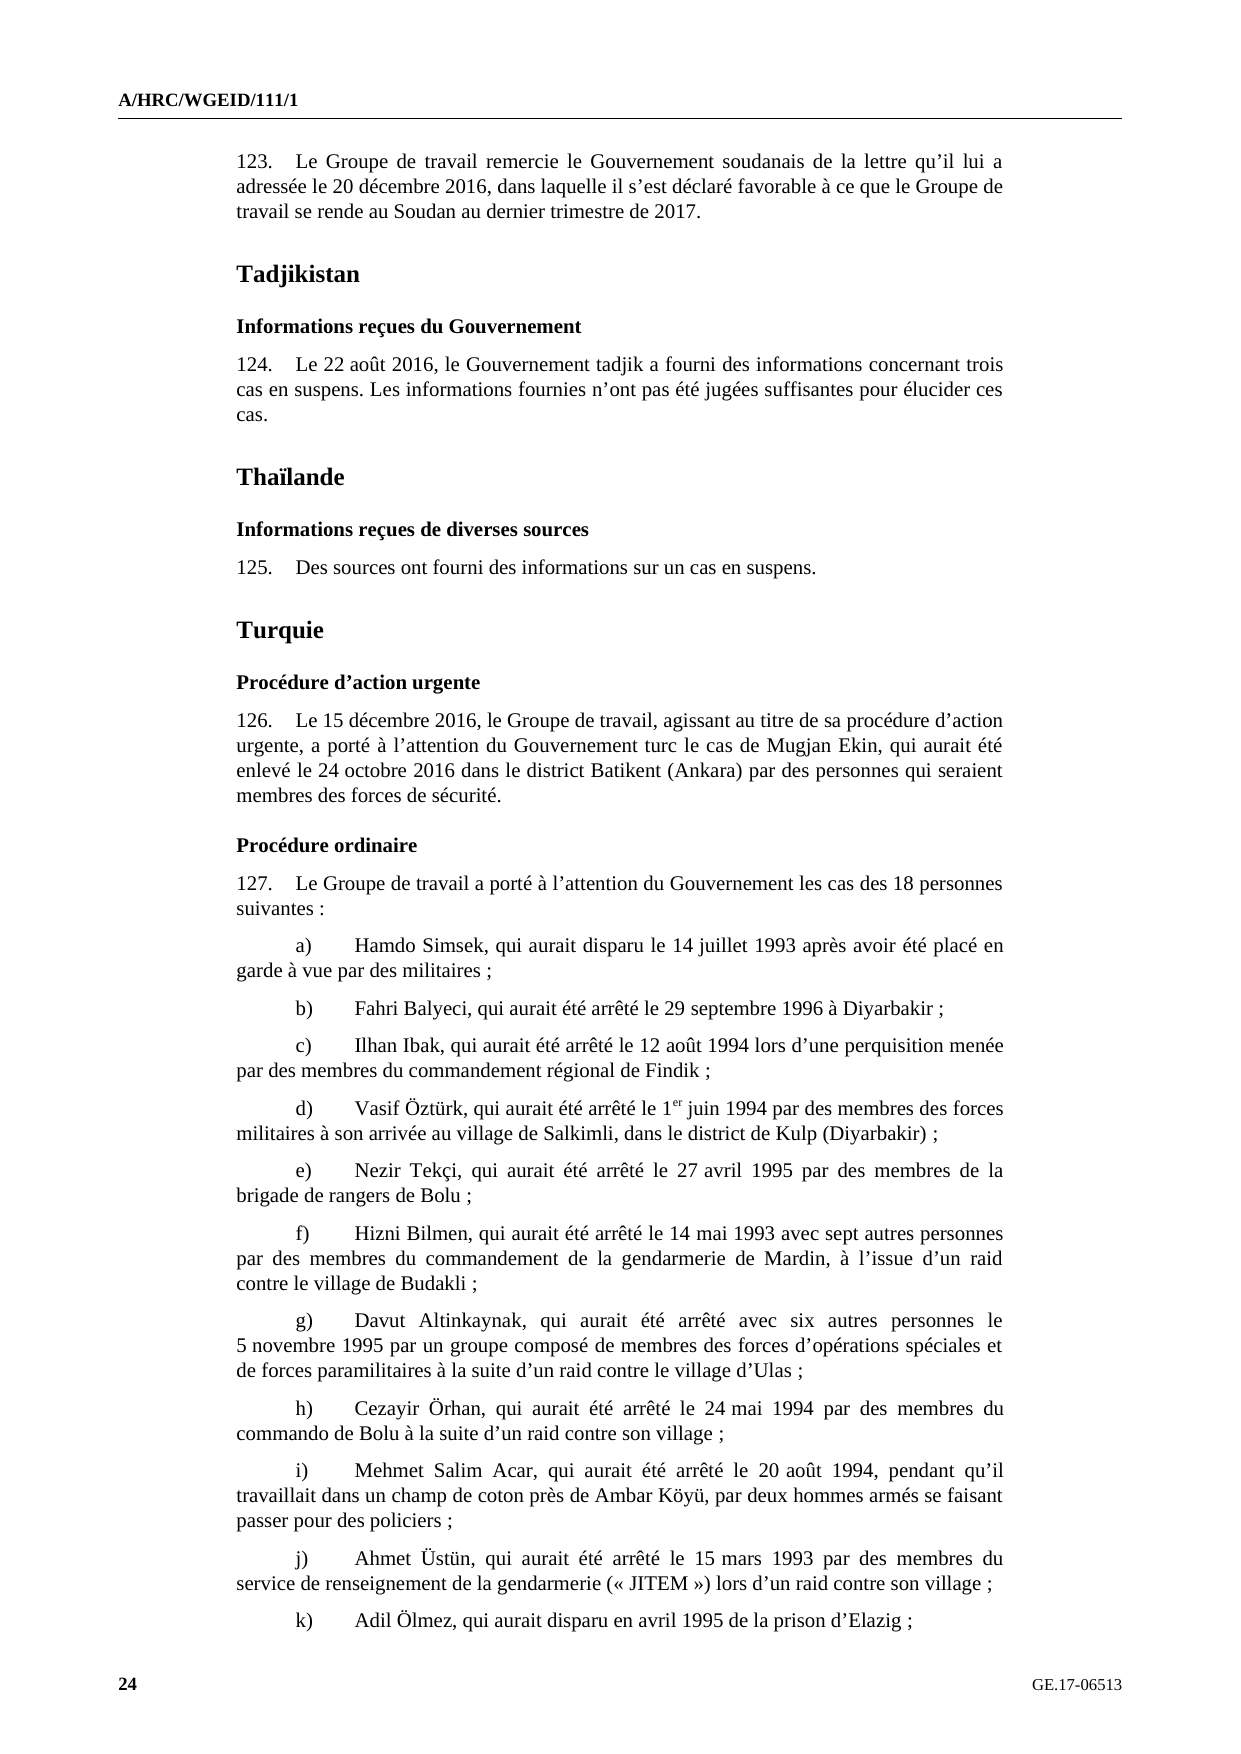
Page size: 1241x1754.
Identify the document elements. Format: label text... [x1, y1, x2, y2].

text k) Adil Ölmez, qui aurait disparu en avril 1995 de la prison d’Elazig ; [236, 1607, 1004, 1632]
text Turquie [118, 616, 1004, 644]
text f) Hizni Bilmen, qui aurait été arrêté le 14 mai 1993 avec sept autres personnes par des membres du commandement de la gendarmerie de Mardin, à l’issue d’un raid contre le village de Budakli ; [236, 1219, 1004, 1294]
text h) Cezayir Örhan, qui aurait été arrêté le 24 mai 1994 par des membres du commando de Bolu à la suite d’un raid contre son village ; [236, 1394, 1004, 1444]
text Le 22 août 2016, le Gouvernement tadjik a fourni des informations concernant trois cas en suspens. Les informations fournies n’ont pas été jugées suffisantes pour élucider ces cas. [236, 351, 1004, 426]
text i) Mehmet Salim Acar, qui aurait été arrêté le 20 août 1994, pendant qu’il travaillait dans un champ de coton près de Ambar Köyü, par deux hommes armés se faisant passer pour des policiers ; [236, 1457, 1004, 1532]
text Le Groupe de travail a porté à l’attention du Gouvernement les cas des 18 personnes suivantes : [236, 869, 1004, 919]
text Informations reçues du Gouvernement [118, 313, 1004, 338]
text Procédure ordinaire [118, 832, 1004, 857]
text c) Ilhan Ibak, qui aurait été arrêté le 12 août 1994 lors d’une perquisition menée par des membres du commandement régional de Findik ; [236, 1032, 1004, 1082]
text Tadjikistan [118, 260, 1004, 288]
text Thaïlande [118, 463, 1004, 491]
text a) Hamdo Simsek, qui aurait disparu le 14 juillet 1993 après avoir été placé en garde à vue par des militaires ; [236, 932, 1004, 982]
text Des sources ont fourni des informations sur un cas en suspens. [236, 554, 1004, 579]
text Informations reçues de diverses sources [118, 516, 1004, 541]
text Le Groupe de travail remercie le Gouvernement soudanais de la lettre qu’il lui a adressée le 20 décembre 2016, dans laquelle il s’est déclaré favorable à ce que le Groupe de travail se rende au Soudan au dernier trimestre de 2017. [236, 148, 1004, 223]
text e) Nezir Tekçi, qui aurait été arrêté le 27 avril 1995 par des membres de la brigade de rangers de Bolu ; [236, 1157, 1004, 1207]
text Procédure d’action urgente [118, 669, 1004, 694]
text j) Ahmet Üstün, qui aurait été arrêté le 15 mars 1993 par des membres du service de renseignement de la gendarmerie (« JITEM ») lors d’un raid contre son village ; [236, 1544, 1004, 1594]
text Le 15 décembre 2016, le Groupe de travail, agissant au titre de sa procédure d’action urgente, a porté à l’attention du Gouvernement turc le cas de Mugjan Ekin, qui aurait été enlevé le 24 octobre 2016 dans le district Batikent (Ankara) par des personnes qui seraient membres des forces de sécurité. [236, 707, 1004, 807]
text g) Davut Altinkaynak, qui aurait été arrêté avec six autres personnes le 5 novembre 1995 par un groupe composé de membres des forces d’opérations spéciales et de forces paramilitaires à la suite d’un raid contre le village d’Ulas ; [236, 1307, 1004, 1382]
text b) Fahri Balyeci, qui aurait été arrêté le 29 septembre 1996 à Diyarbakir ; [236, 994, 1004, 1019]
text d) Vasif Öztürk, qui aurait été arrêté le 1er juin 1994 par des membres des forces militaires à son arrivée au village de Salkimli, dans le district de Kulp (Diyarbakir) ; [236, 1094, 1004, 1144]
